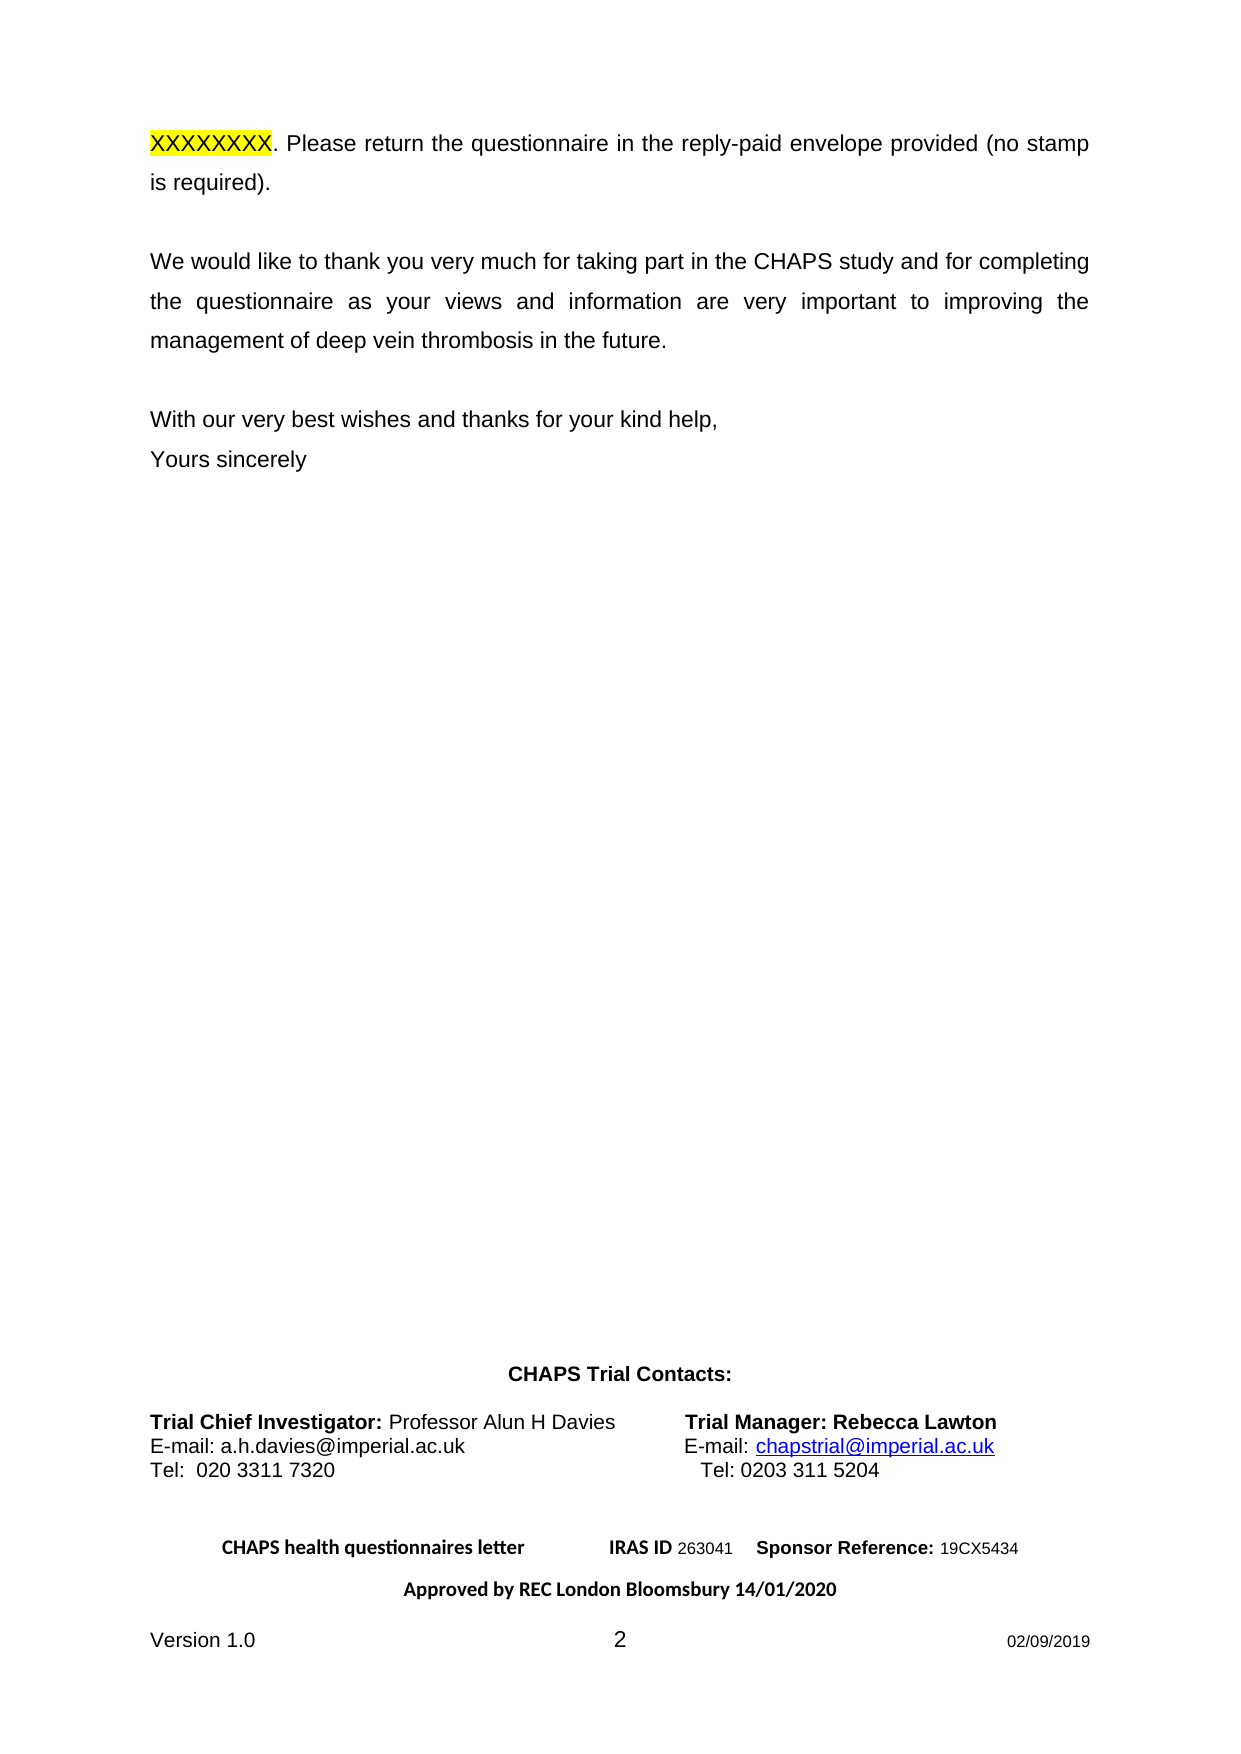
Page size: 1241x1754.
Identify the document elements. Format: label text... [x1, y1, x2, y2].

text We would like to thank you very much for taking part in the CHAPS study and for completing the questionnaire as your views and information are very important to improving the management of deep vein thrombosis in the future. [150, 248, 1090, 354]
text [150, 130, 1090, 196]
text With our very best wishes and thanks for your kind help, [150, 406, 1090, 433]
text Yours sincerely [150, 446, 1090, 472]
